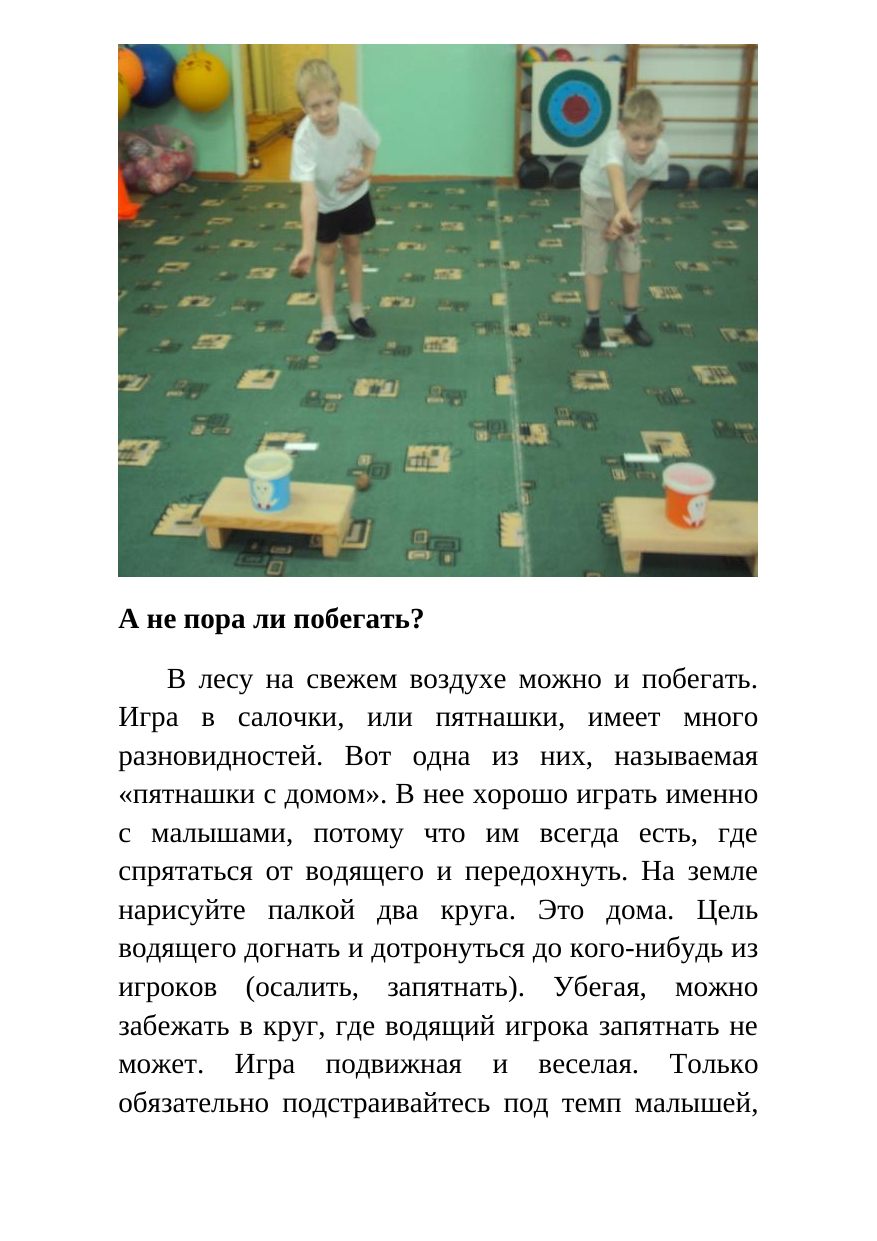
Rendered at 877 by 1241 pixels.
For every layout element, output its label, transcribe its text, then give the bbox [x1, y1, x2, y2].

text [118, 661, 759, 1118]
picture [118, 44, 758, 577]
text А не пора ли побегать? [118, 601, 759, 635]
